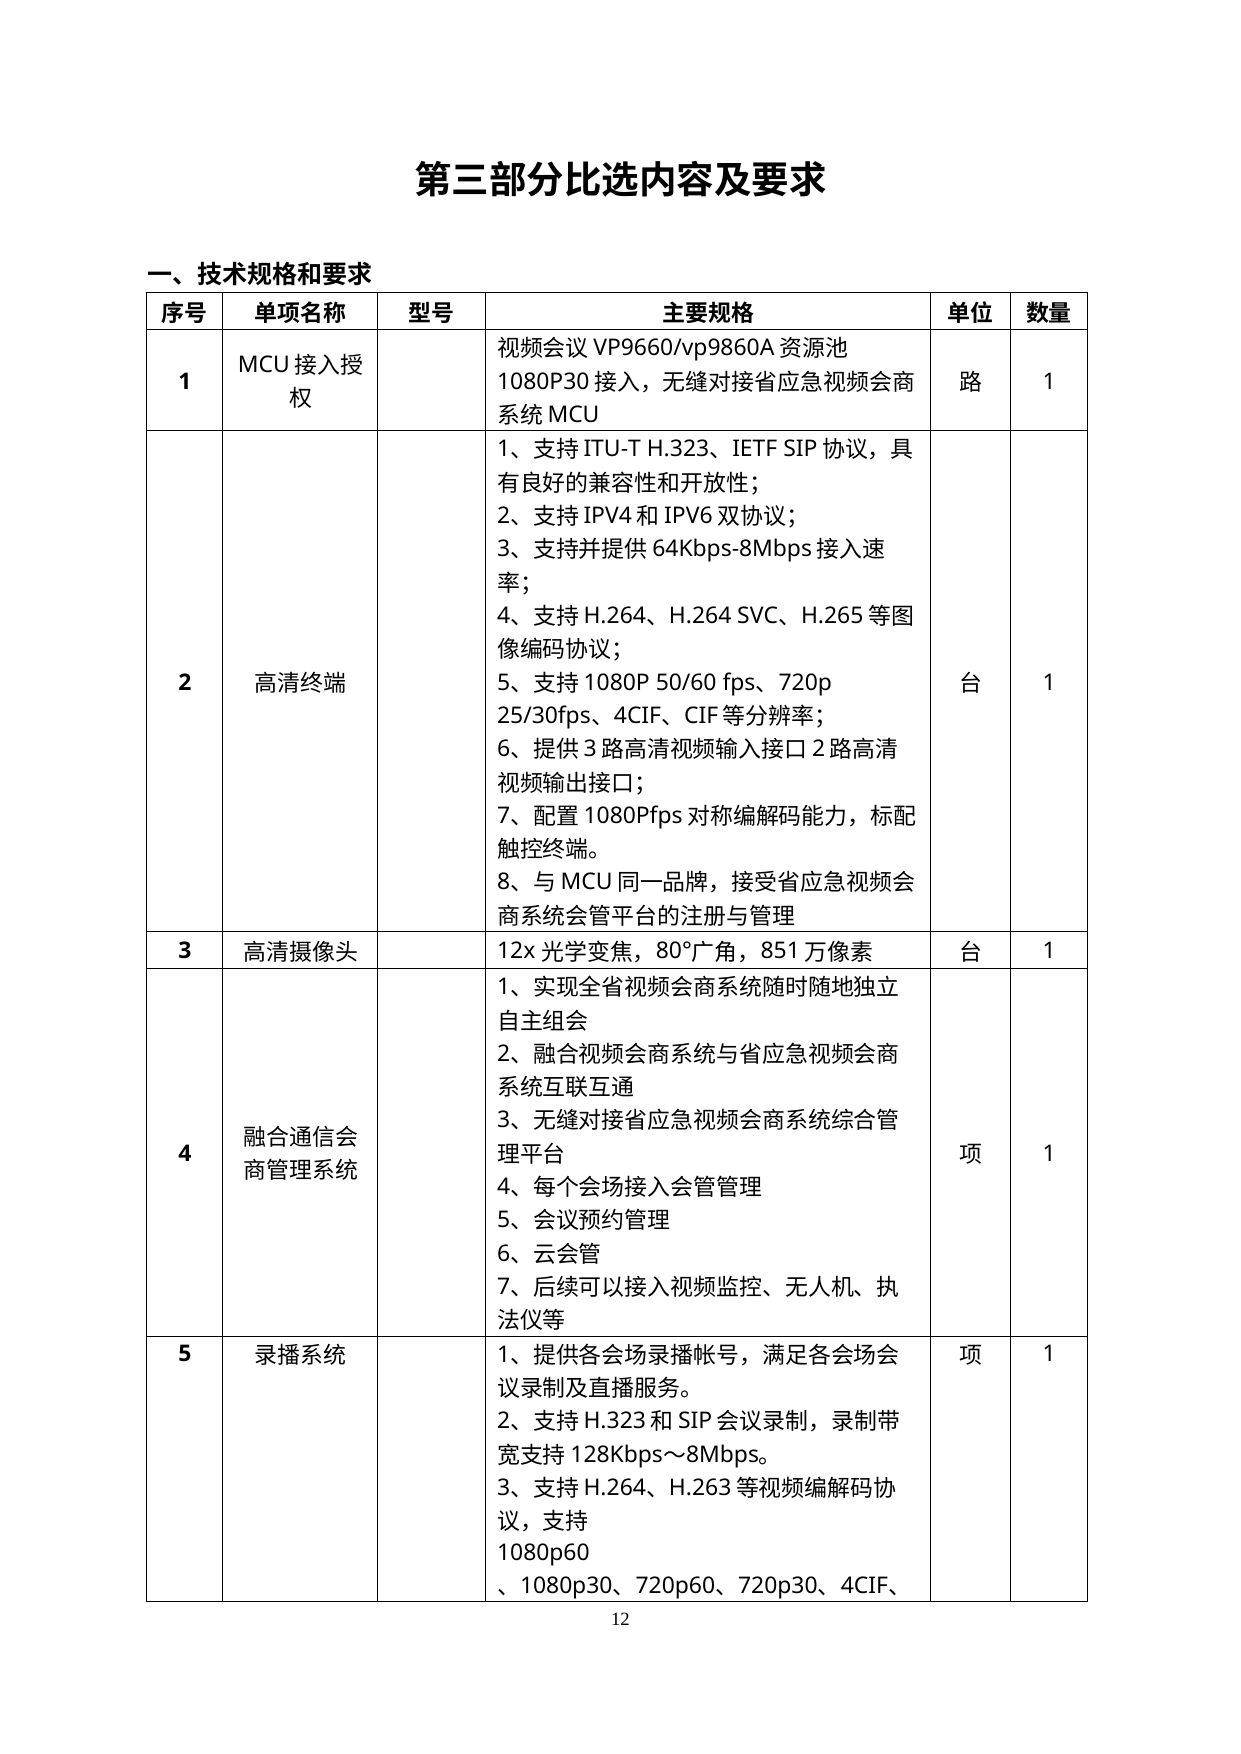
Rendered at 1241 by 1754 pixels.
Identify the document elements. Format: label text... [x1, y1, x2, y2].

table_cell [378, 431, 485, 931]
table_cell 1 [1011, 969, 1087, 1336]
table_header 数量 [1011, 293, 1087, 329]
table_cell 1 [1011, 431, 1087, 931]
table_cell 项 [931, 1337, 1010, 1601]
table_cell 12x 光学变焦，80°广角，851万像素 [486, 932, 930, 968]
table_cell 融合通信会商管理系统 [223, 969, 377, 1336]
table_cell 视频会议VP9660/vp9860A资源池1080P30接入，无缝对接省应急视频会商系统MCU [486, 330, 930, 430]
table_header 序号 [147, 293, 222, 329]
table_header 单项名称 [223, 293, 377, 329]
table_cell [378, 969, 485, 1336]
table_cell 1 [1011, 1337, 1087, 1601]
table_cell 项 [931, 969, 1010, 1336]
table_cell 1 [1011, 932, 1087, 968]
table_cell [486, 1337, 930, 1601]
list 技术规格和要求 [148, 248, 1092, 292]
table_cell 路 [931, 330, 1010, 430]
table_cell 1、支持ITU-T H.323、IETF SIP协议，具有良好的兼容性和开放性； 2、支持IPV4和IPV6双协议； 3、支持并提供64Kbps-8Mbps接入速率； 4、支持H.264、H.264 SVC、H.265等图像编码协议； 5、支持1080P 50/60 fps、720p 25/30fps、4CIF、CIF等分辨率； 6、提供3路高清视频输入接口2路高清视频输出接口； 7、配置1080Pfps对称编解码能力，标配触控终端。 8、与MCU同一品牌，接受省应急视频会商系统会管平台的注册与管理 [486, 431, 930, 931]
table_cell 4 [147, 969, 222, 1336]
table_cell 1、实现全省视频会商系统随时随地独立自主组会 2、融合视频会商系统与省应急视频会商系统互联互通 3、无缝对接省应急视频会商系统综合管理平台 4、每个会场接入会管管理 5、会议预约管理 6、云会管 7、后续可以接入视频监控、无人机、执法仪等 [486, 969, 930, 1336]
table_cell [378, 1337, 485, 1601]
table_cell MCU接入授权 [223, 330, 377, 430]
table_cell 3 [147, 932, 222, 968]
table_cell 台 [931, 932, 1010, 968]
table_cell 5 [147, 1337, 222, 1601]
table_cell 录播系统 [223, 1337, 377, 1601]
table_cell 2 [147, 431, 222, 931]
text 第三部分比选内容及要求 [148, 150, 1092, 204]
table_cell 1 [1011, 330, 1087, 430]
table_header 型号 [378, 293, 485, 329]
table_cell 高清摄像头 [223, 932, 377, 968]
table_header 单位 [931, 293, 1010, 329]
table_cell [378, 330, 485, 430]
table_cell 1 [147, 330, 222, 430]
table_header 主要规格 [486, 293, 930, 329]
table_cell 高清终端 [223, 431, 377, 931]
table_cell 台 [931, 431, 1010, 931]
table_cell [378, 932, 485, 968]
